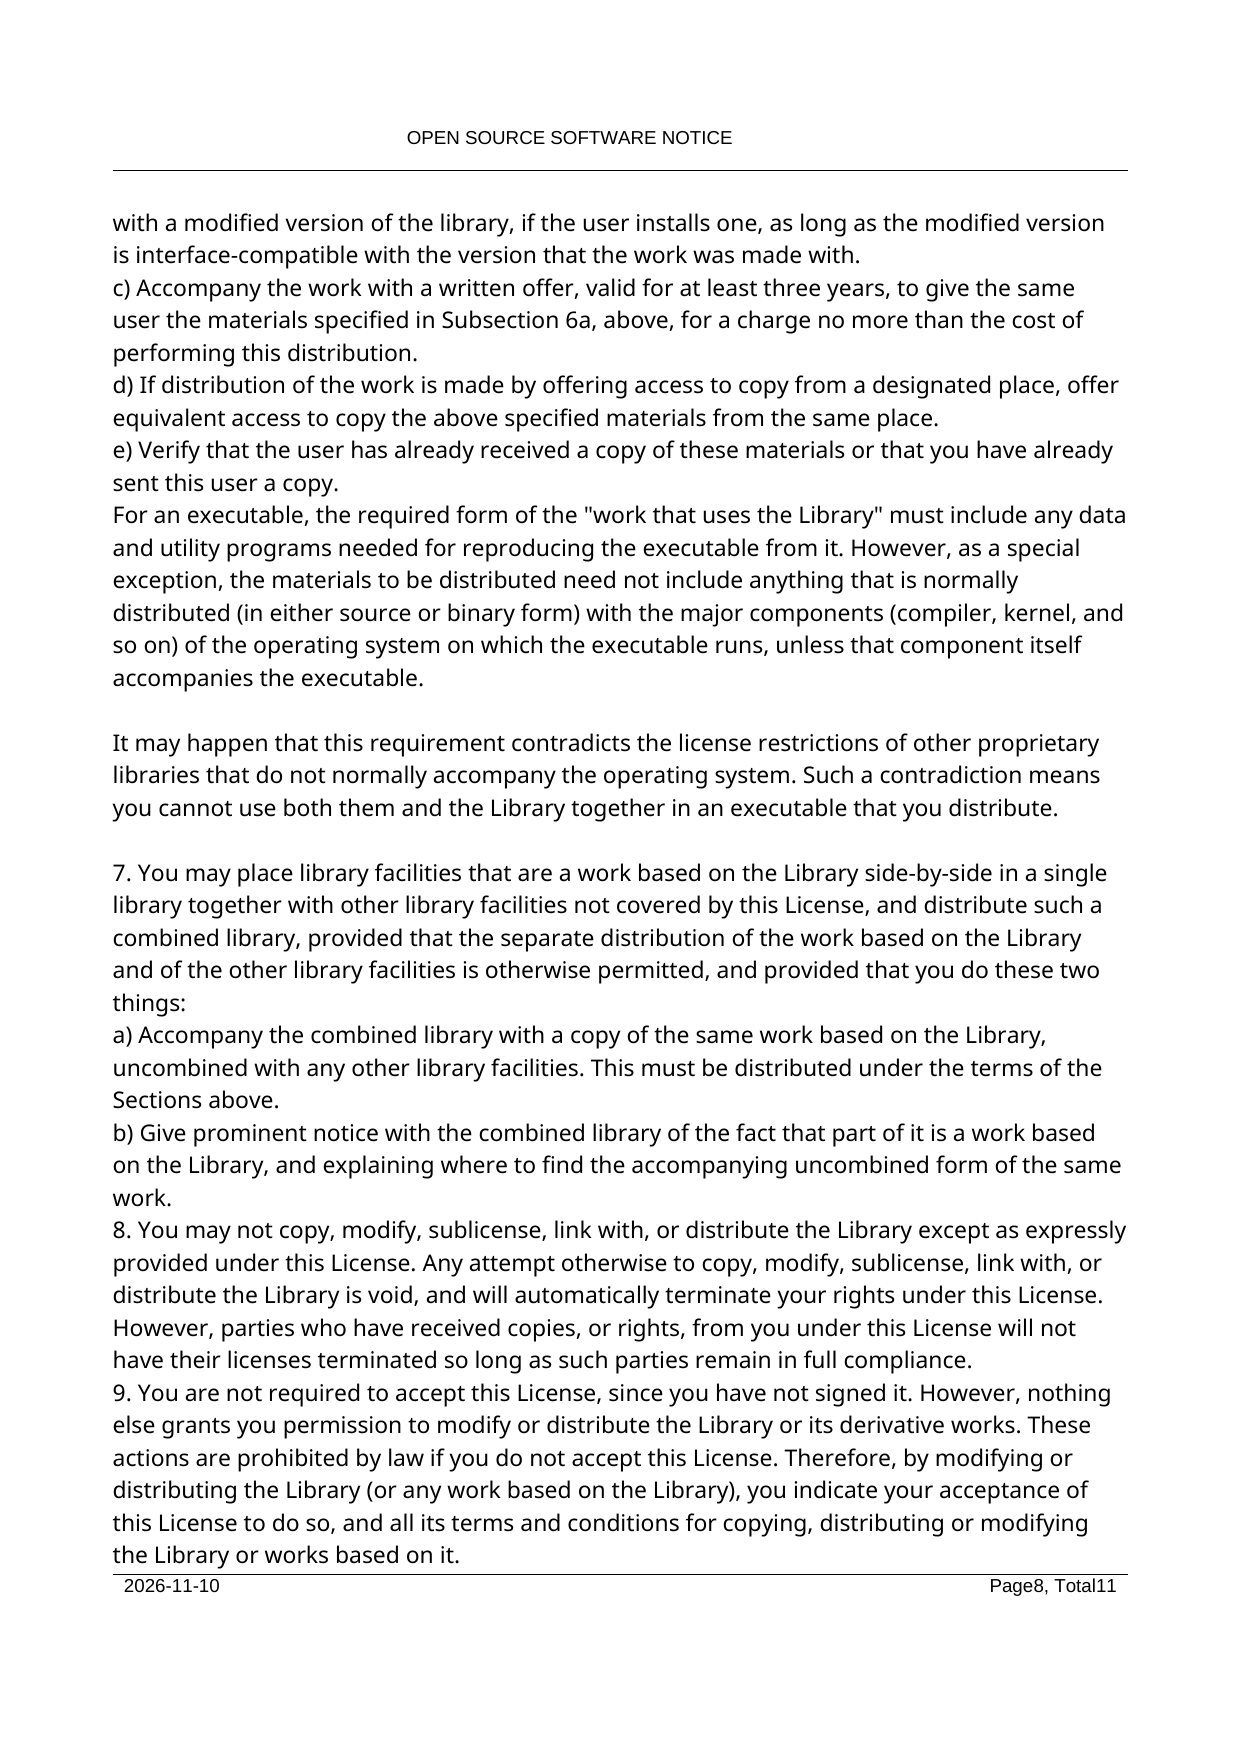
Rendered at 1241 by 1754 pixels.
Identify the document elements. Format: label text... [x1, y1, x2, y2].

text 7. You may place library facilities that are a work based on the Library side-by-side in a single library together with other library facilities not covered by this License, and distribute such a combined library, provided that the separate distribution of the work based on the Library and of the other library facilities is otherwise permitted, and provided that you do these two things: [112, 856, 1128, 1019]
text d) If distribution of the work is made by offering access to copy from a designated place, offer equivalent access to copy the above specified materials from the same place. [112, 369, 1128, 434]
text c) Accompany the work with a written offer, valid for at least three years, to give the same user the materials specified in Subsection 6a, above, for a charge no more than the cost of performing this distribution. [112, 271, 1128, 369]
text e) Verify that the user has already received a copy of these materials or that you have already sent this user a copy. [112, 434, 1128, 499]
text It may happen that this requirement contradicts the license restrictions of other proprietary libraries that do not normally accompany the operating system. Such a contradiction means you cannot use both them and the Library together in an executable that you distribute. [112, 726, 1128, 824]
text b) Give prominent notice with the combined library of the fact that part of it is a work based on the Library, and explaining where to find the accompanying uncombined form of the same work. [112, 1116, 1128, 1214]
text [112, 206, 1128, 271]
text 8. You may not copy, modify, sublicense, link with, or distribute the Library except as expressly provided under this License. Any attempt otherwise to copy, modify, sublicense, link with, or distribute the Library is void, and will automatically terminate your rights under this License. However, parties who have received copies, or rights, from you under this License will not have their licenses terminated so long as such parties remain in full compliance. [112, 1214, 1128, 1376]
text For an executable, the required form of the "work that uses the Library" must include any data and utility programs needed for reproducing the executable from it. However, as a special exception, the materials to be distributed need not include anything that is normally distributed (in either source or binary form) with the major components (compiler, kernel, and so on) of the operating system on which the executable runs, unless that component itself accompanies the executable. [112, 499, 1128, 694]
text a) Accompany the combined library with a copy of the same work based on the Library, uncombined with any other library facilities. This must be distributed under the terms of the Sections above. [112, 1019, 1128, 1116]
text 9. You are not required to accept this License, since you have not signed it. However, nothing else grants you permission to modify or distribute the Library or its derivative works. These actions are prohibited by law if you do not accept this License. Therefore, by modifying or distributing the Library (or any work based on the Library), you indicate your acceptance of this License to do so, and all its terms and conditions for copying, distributing or modifying the Library or works based on it. [112, 1376, 1128, 1571]
